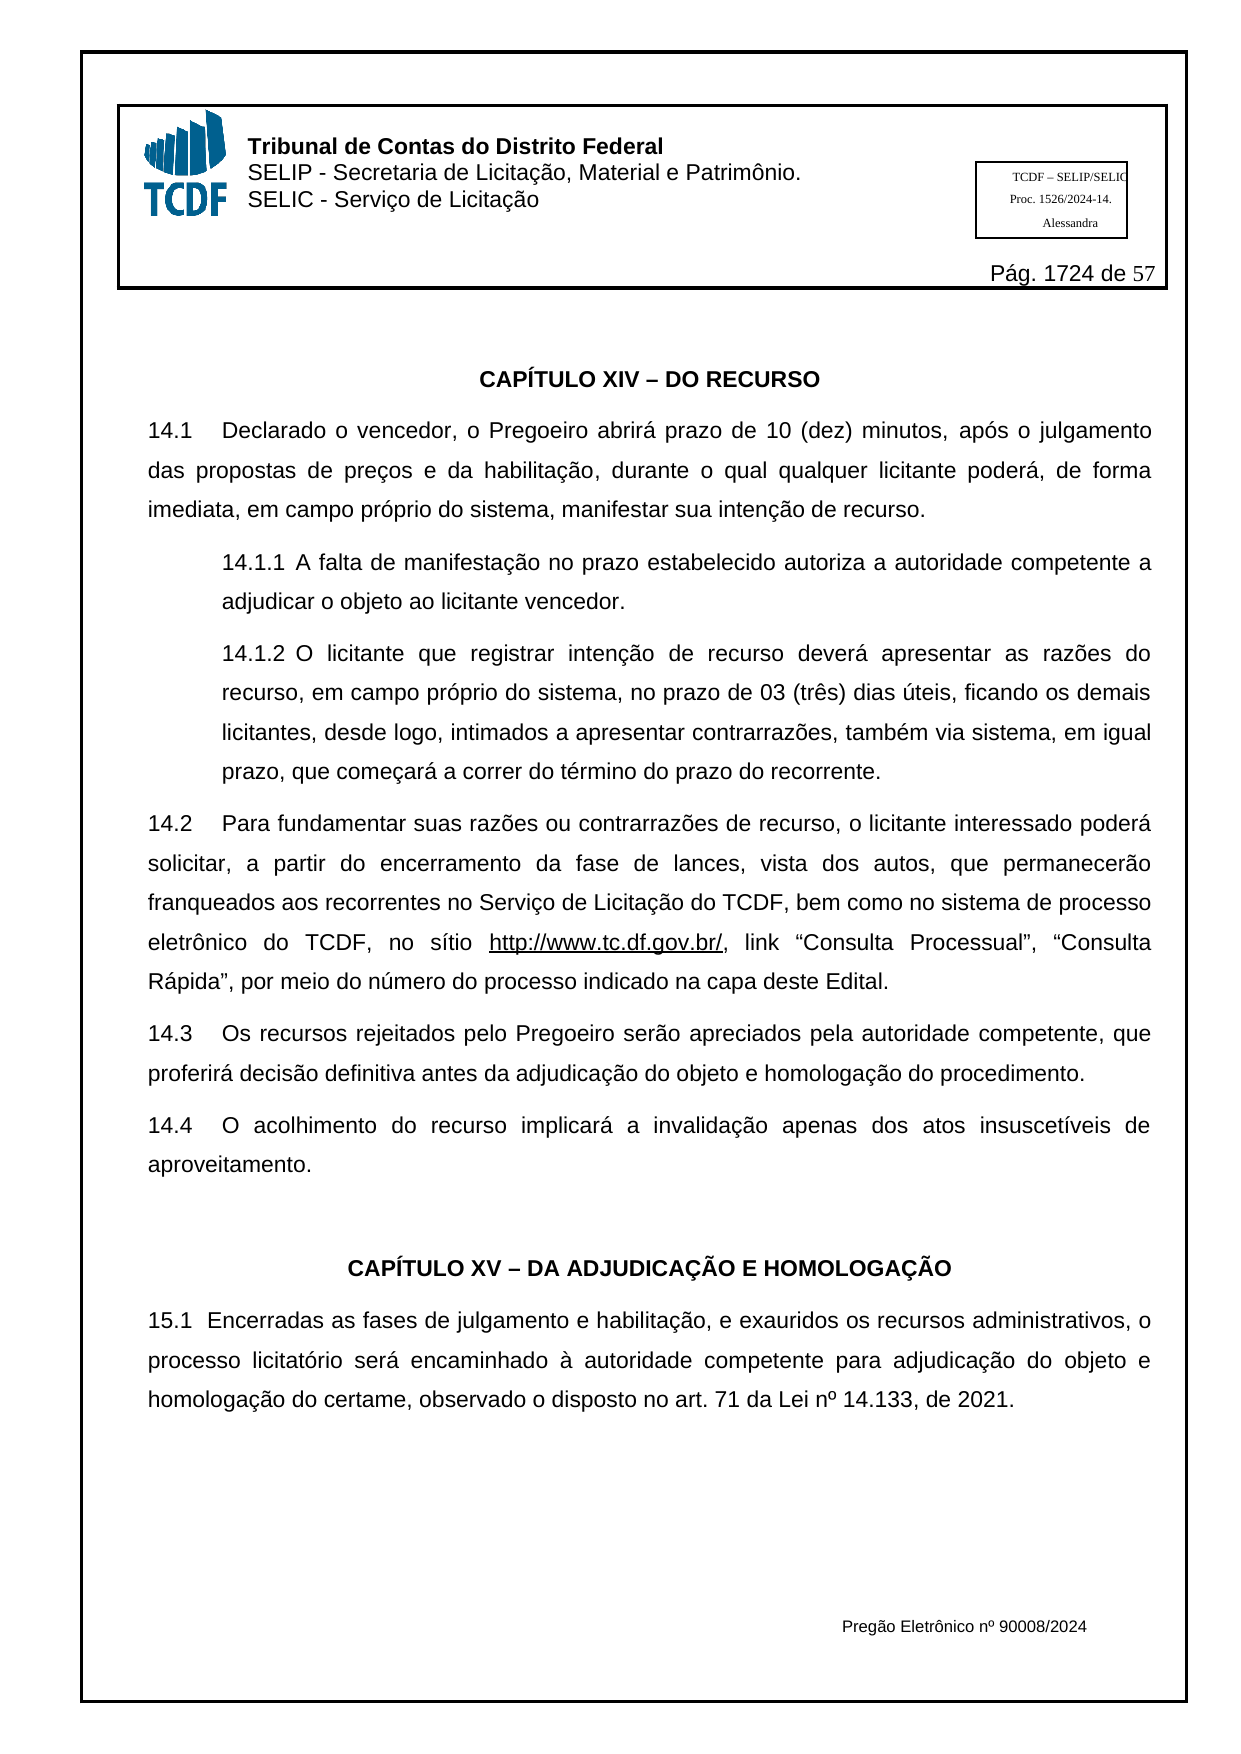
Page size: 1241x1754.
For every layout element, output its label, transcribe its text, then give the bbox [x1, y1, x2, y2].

text 14.3 Os recursos rejeitados pelo Pregoeiro serão apreciados pela autoridade competente, que proferirá decisão definitiva antes da adjudicação do objeto e homologação do procedimento. [148, 1020, 1152, 1086]
subtitle CAPÍTULO XV – DA ADJUDICAÇÃO E HOMOLOGAÇÃO [148, 1255, 1152, 1281]
text 15.1 Encerradas as fases de julgamento e habilitação, e exauridos os recursos administrativos, o processo licitatório será encaminhado à autoridade competente para adjudicação do objeto e homologação do certame, observado o disposto no art. 71 da Lei nº 14.133, de 2021. [148, 1307, 1152, 1412]
text 14.1.2 O licitante que registrar intenção de recurso deverá apresentar as razões do recurso, em campo próprio do sistema, no prazo de 03 (três) dias úteis, ficando os demais licitantes, desde logo, intimados a apresentar contrarrazões, também via sistema, em igual prazo, que começará a correr do término do prazo do recorrente. [222, 640, 1152, 785]
text capítulo XIV – do RECURSO [148, 366, 1152, 392]
text 14.4 O acolhimento do recurso implicará a invalidação apenas dos atos insuscetíveis de aproveitamento. [148, 1112, 1152, 1177]
text 14.1 Declarado o vencedor, o Pregoeiro abrirá prazo de 10 (dez) minutos, após o julgamento das propostas de preços e da habilitação, durante o qual qualquer licitante poderá, de forma imediata, em campo próprio do sistema, manifestar sua intenção de recurso. [148, 417, 1152, 523]
text 14.2 Para fundamentar suas razões ou contrarrazões de recurso, o licitante interessado poderá solicitar, a partir do encerramento da fase de lances, vista dos autos, que permanecerão franqueados aos recorrentes no Serviço de Licitação do TCDF, bem como no sistema de processo eletrônico do TCDF, no sítio http://www.tc.df.gov.br/, link “Consulta Processual”, “Consulta Rápida”, por meio do número do processo indicado na capa deste Edital. [148, 810, 1152, 994]
text 14.1.1 A falta de manifestação no prazo estabelecido autoriza a autoridade competente a adjudicar o objeto ao licitante vencedor. [222, 548, 1152, 614]
picture [129, 107, 241, 218]
